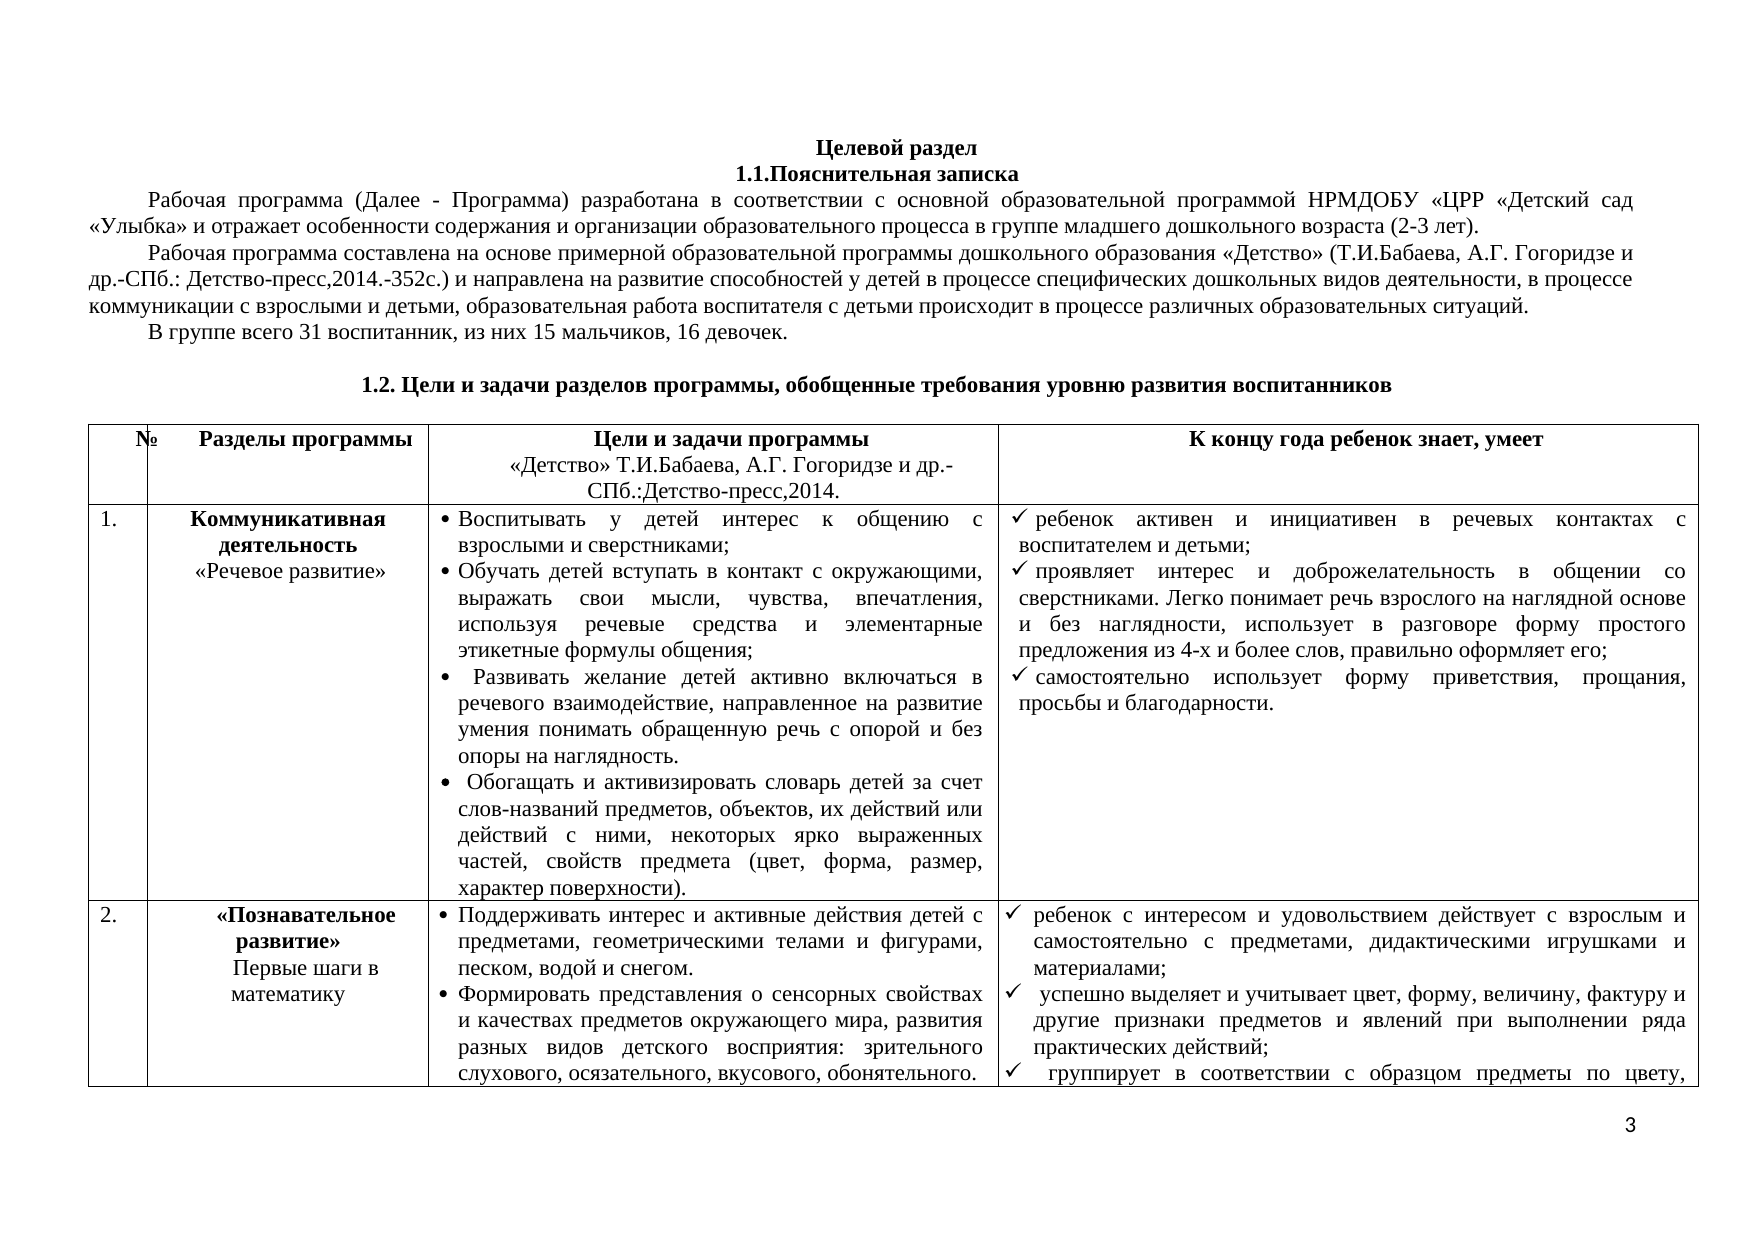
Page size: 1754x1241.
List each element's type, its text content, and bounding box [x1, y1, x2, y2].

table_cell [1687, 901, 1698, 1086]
table_header Разделы программы [148, 425, 428, 504]
table_header Цели и задачи программы «Детство» Т.И.Бабаева, А.Г. Гогоридзе и др.- СПб.:Детство-пресс,2014. [429, 425, 998, 504]
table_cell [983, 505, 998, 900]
table_cell Коммуникативная деятельность «Речевое развитие» [148, 505, 428, 900]
table_cell ребенок активен и инициативен в речевых контактах с воспитателем и детьми; проявляет интерес и доброжелательность в общении со сверстниками. Легко понимает речь взрослого на наглядной основе и без наглядности, использует в разговоре форму простого предложения из 4-х и более слов, правильно оформляет его; самостоятельно использует форму приветствия, прощания, просьбы и благодарности. [999, 505, 1698, 900]
text Рабочая программа составлена на основе примерной образовательной программы дошкольного образования «Детство» (Т.И.Бабаева, А.Г. Гогоридзе и др.-СПб.: Детство-пресс,2014.-352с.) и направлена на развитие способностей у детей в процессе специфических дошкольных видов деятельности, в процессе коммуникации с взрослыми и детьми, образовательная работа воспитателя с детьми происходит в процессе различных образовательных ситуаций. [88, 239, 1636, 318]
text Рабочая программа (Далее - Программа) разработана в соответствии с основной образовательной программой НРМДОБУ «ЦРР «Детский сад «Улыбка» и отражает особенности содержания и организации образовательного процесса в группе младшего дошкольного возраста (2-3 лет). [88, 186, 1636, 239]
text В группе всего 31 воспитанник, из них 15 мальчиков, 16 девочек. [88, 318, 1636, 344]
table_header К концу года ребенок знает, умеет [999, 425, 1698, 504]
table_cell 2. [89, 901, 147, 1086]
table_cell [148, 901, 428, 1086]
table_cell 1. [89, 505, 147, 900]
text Целевой раздел [118, 133, 1636, 160]
table_header № [89, 425, 147, 504]
text 1.2. Цели и задачи разделов программы, обобщенные требования уровню развития воспитанников [118, 371, 1636, 397]
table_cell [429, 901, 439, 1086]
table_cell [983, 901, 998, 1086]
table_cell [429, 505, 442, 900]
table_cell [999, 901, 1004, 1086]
text 1.1.Пояснительная записка [118, 160, 1636, 186]
